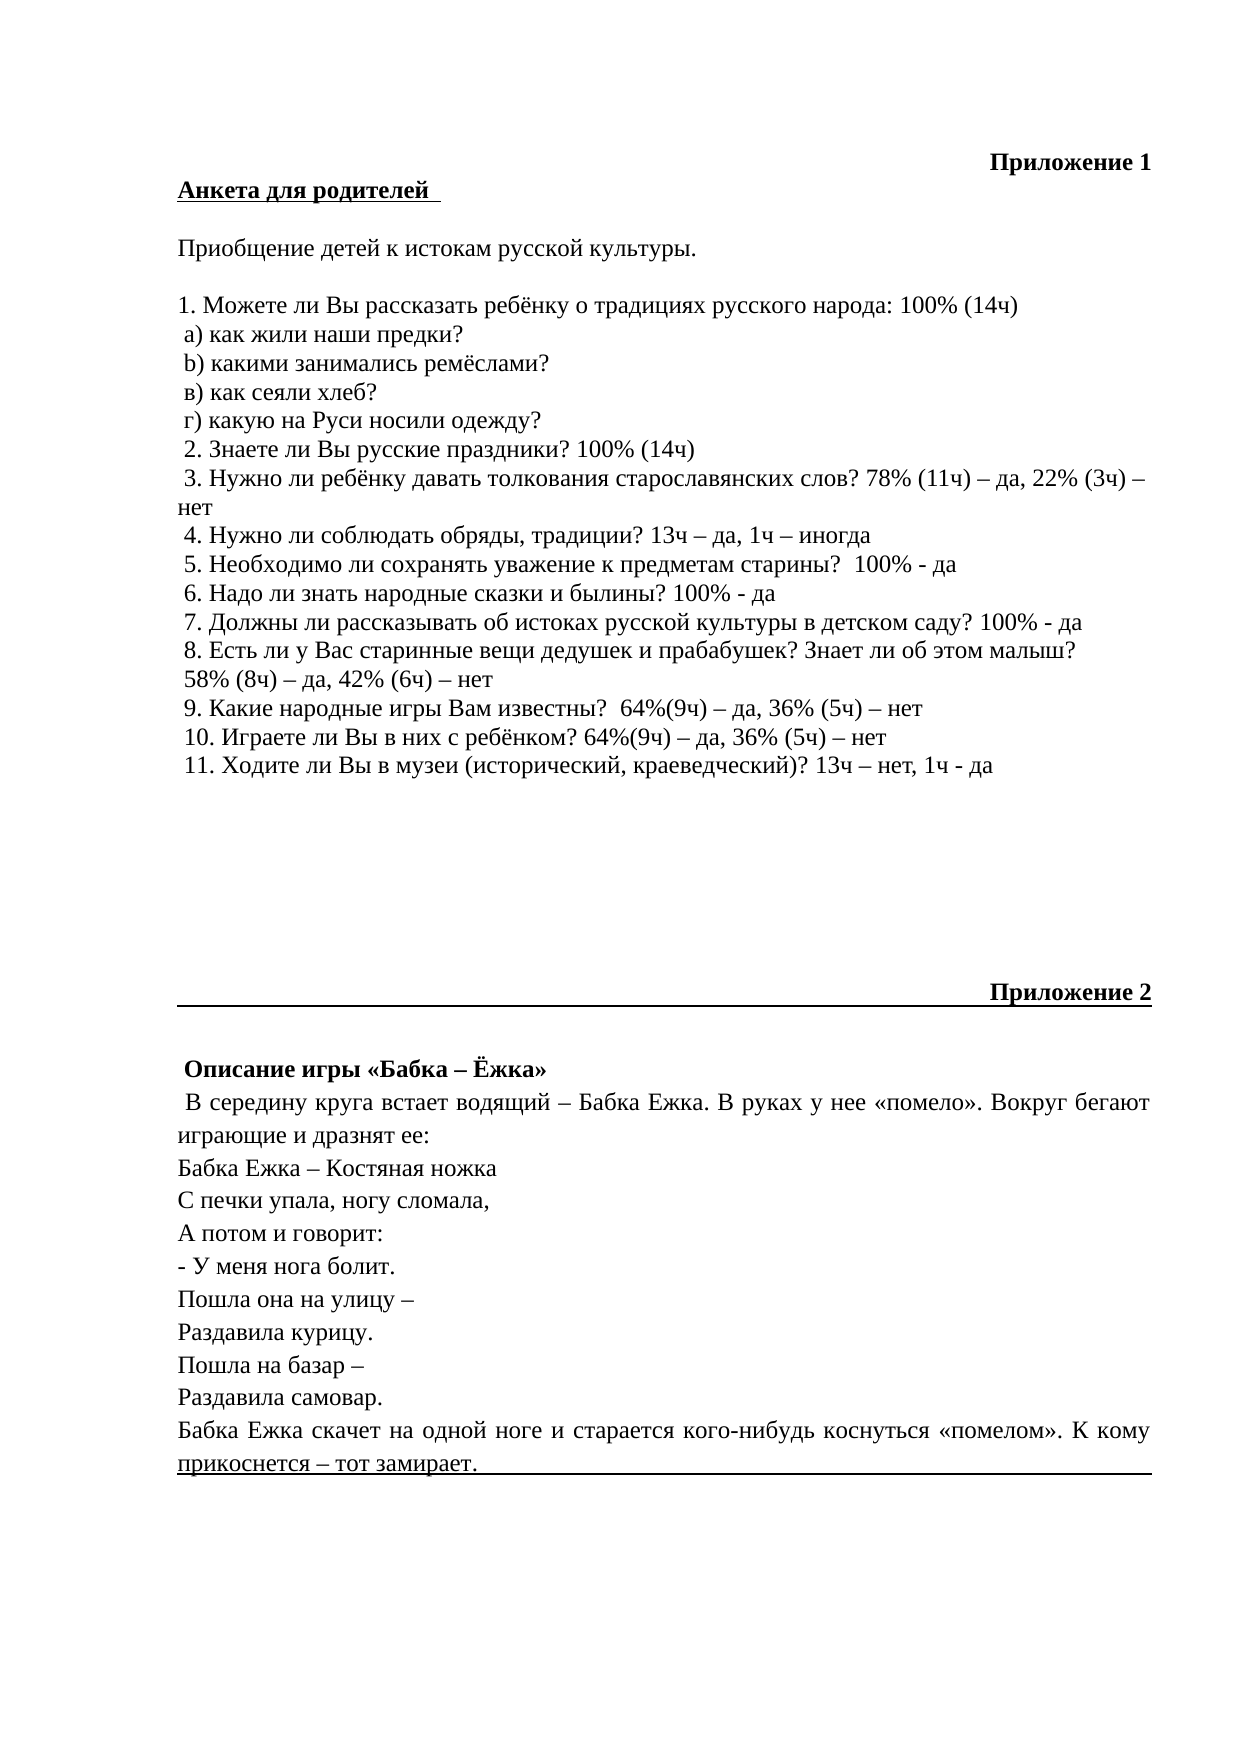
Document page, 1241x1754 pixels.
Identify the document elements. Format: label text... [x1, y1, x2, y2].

text b) какими занимались ремёслами? [177, 348, 1152, 377]
text Описание игры «Бабка – Ёжка» [177, 1050, 1152, 1083]
text в) как сеяли хлеб? [177, 377, 1152, 406]
text 4. Нужно ли соблюдать обряды, традиции? 13ч – да, 1ч – иногда [177, 521, 1152, 549]
text 10. Играете ли Вы в них с ребёнком? 64%(9ч) – да, 36% (5ч) – нет [177, 722, 1152, 751]
text Приложение 2 [177, 973, 1152, 1005]
text Бабка Ежка скачет на одной ноге и старается кого-нибудь коснуться «помелом». К кому прикоснется – тот замирает. [177, 1411, 1152, 1473]
text г) какую на Руси носили одежду? [177, 406, 1152, 434]
text - У меня нога болит. [177, 1247, 1152, 1280]
text Приложение 1 [177, 147, 1152, 176]
text С печки упала, ногу сломала, [177, 1182, 1152, 1214]
text Анкета для родителей [177, 176, 1152, 204]
text 3. Нужно ли ребёнку давать толкования старославянских слов? 78% (11ч) – да, 22% (3ч) – нет [177, 463, 1152, 521]
text 9. Какие народные игры Вам известны? 64%(9ч) – да, 36% (5ч) – нет [177, 693, 1152, 722]
text Раздавила самовар. [177, 1378, 1152, 1411]
text В середину круга встает водящий – Бабка Ежка. В руках у нее «помело». Вокруг бегают играющие и дразнят ее: [177, 1083, 1152, 1149]
text 2. Знаете ли Вы русские праздники? 100% (14ч) [177, 434, 1152, 463]
text 1. Можете ли Вы рассказать ребёнку о традициях русского народа: 100% (14ч) [177, 291, 1152, 319]
text 11. Ходите ли Вы в музеи (исторический, краеведческий)? 13ч – нет, 1ч - да [177, 751, 1152, 779]
text Пошла она на улицу – [177, 1280, 1152, 1313]
text 8. Есть ли у Вас старинные вещи дедушек и прабабушек? Знает ли об этом малыш? [177, 636, 1152, 664]
text А потом и говорит: [177, 1214, 1152, 1247]
text 6. Надо ли знать народные сказки и былины? 100% - да [177, 578, 1152, 607]
text Бабка Ежка – Костяная ножка [177, 1149, 1152, 1182]
text 7. Должны ли рассказывать об истоках русской культуры в детском саду? 100% - да [177, 607, 1152, 636]
text 58% (8ч) – да, 42% (6ч) – нет [177, 664, 1152, 693]
text Приобщение детей к истокам русской культуры. [177, 233, 1152, 262]
text Пошла на базар – [177, 1346, 1152, 1378]
text 5. Необходимо ли сохранять уважение к предметам старины? 100% - да [177, 549, 1152, 578]
text a) как жили наши предки? [177, 319, 1152, 348]
text Раздавила курицу. [177, 1313, 1152, 1346]
